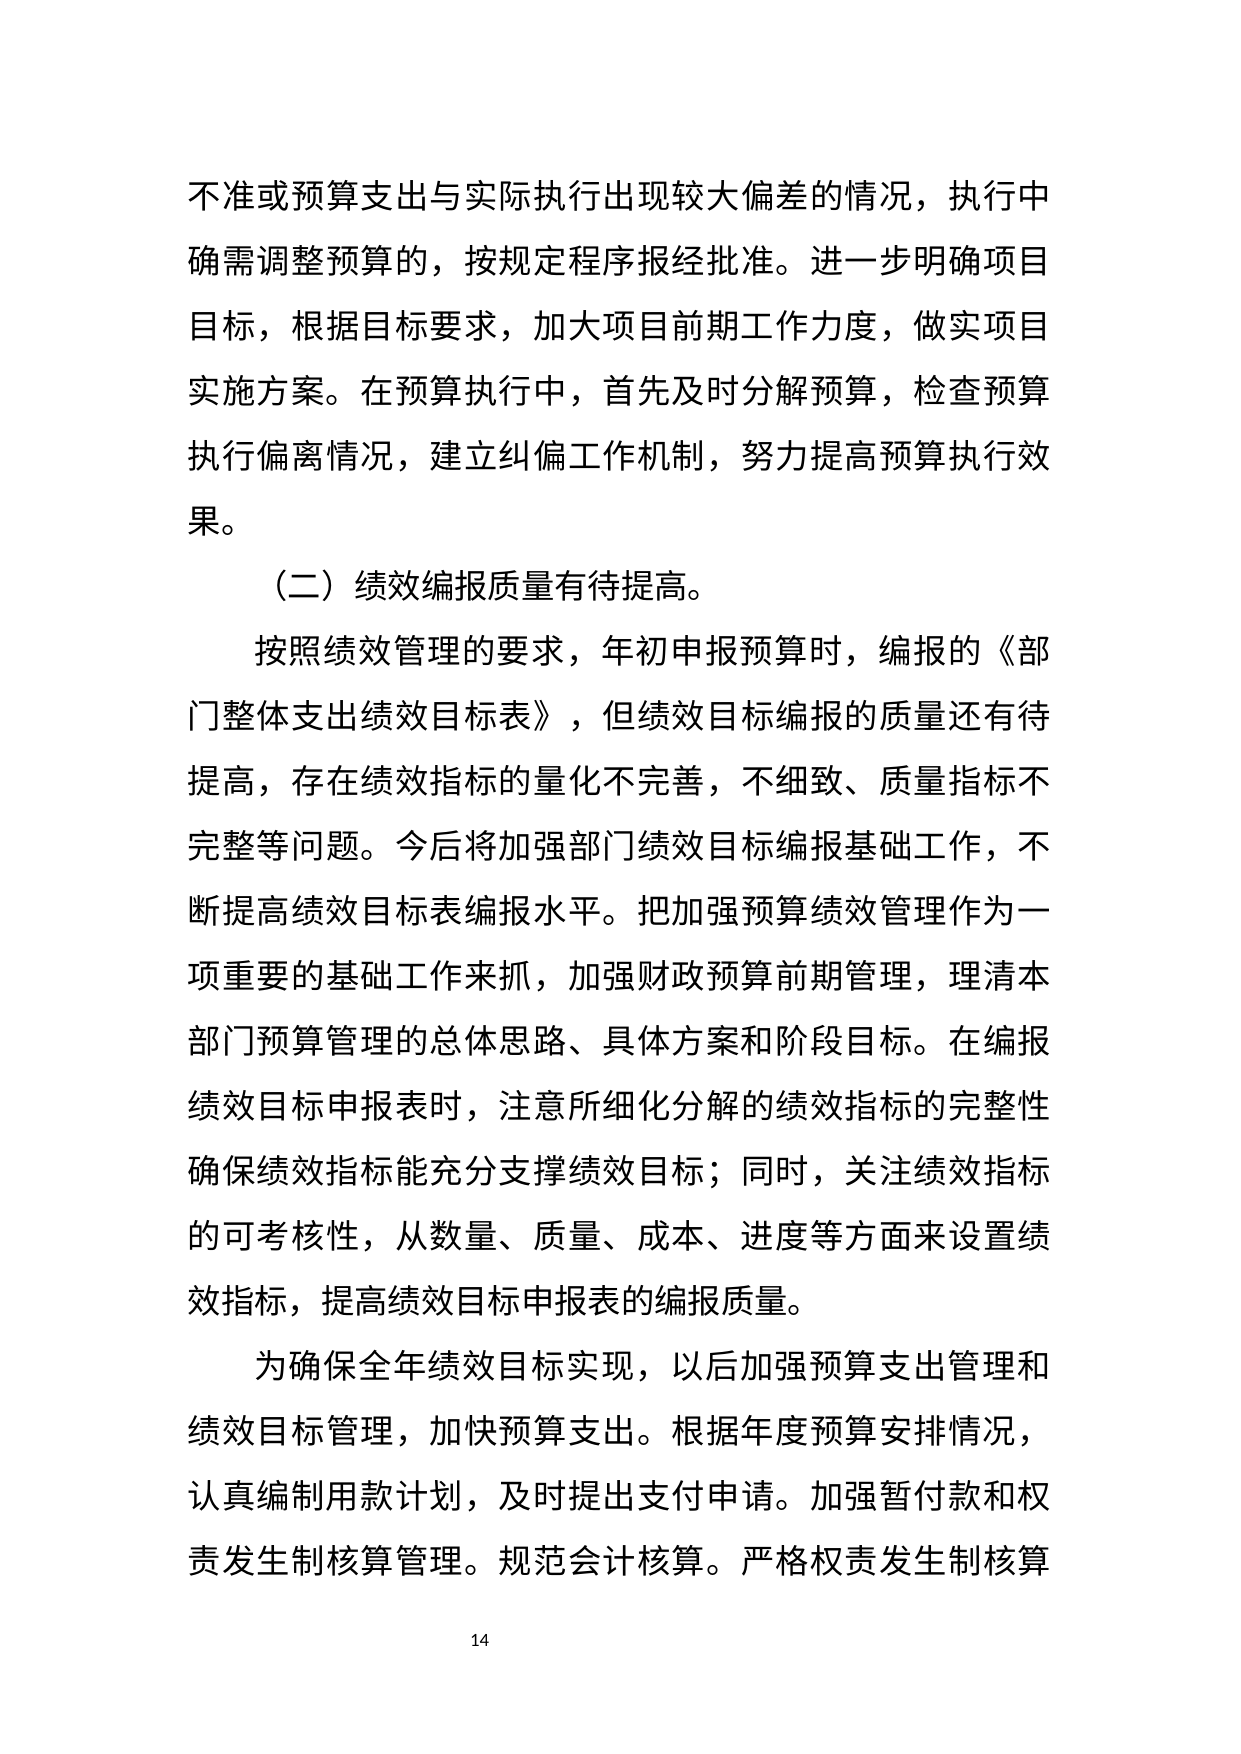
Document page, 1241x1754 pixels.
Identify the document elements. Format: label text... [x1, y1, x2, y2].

text 按照绩效管理的要求，年初申报预算时，编报的《部门整体支出绩效目标表》，但绩效目标编报的质量还有待提高，存在绩效指标的量化不完善，不细致、质量指标不完整等问题。今后将加强部门绩效目标编报基础工作，不断提高绩效目标表编报水平。把加强预算绩效管理作为一项重要的基础工作来抓，加强财政预算前期管理，理清本部门预算管理的总体思路、具体方案和阶段目标。在编报绩效目标申报表时，注意所细化分解的绩效指标的完整性，确保绩效指标能充分支撑绩效目标；同时，关注绩效指标的可考核性，从数量、质量、成本、进度等方面来设置绩效指标，提高绩效目标申报表的编报质量。 [187, 617, 1053, 1332]
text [187, 162, 1053, 552]
text （二）绩效编报质量有待提高。 [187, 552, 1053, 617]
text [187, 1332, 1053, 1592]
